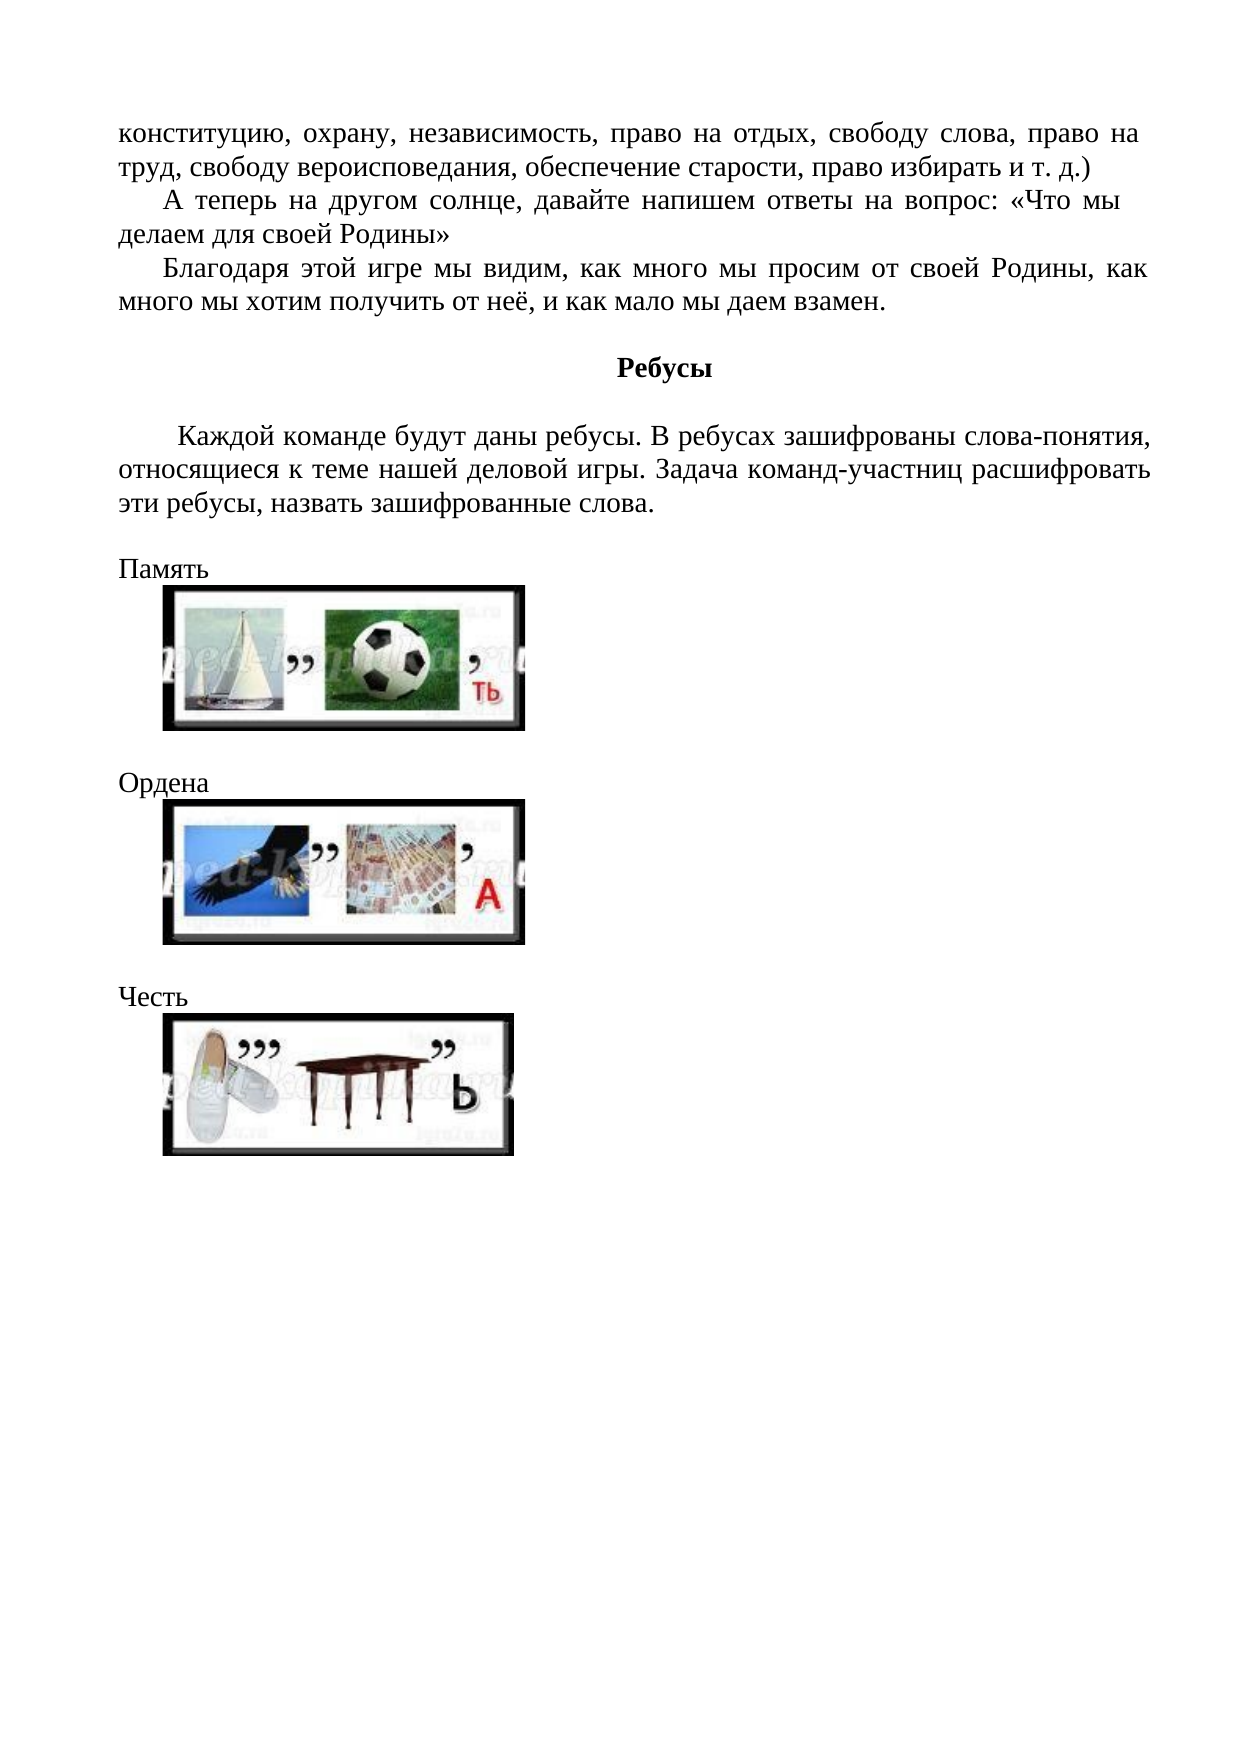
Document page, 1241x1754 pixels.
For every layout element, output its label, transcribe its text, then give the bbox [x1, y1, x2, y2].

text Память [118, 552, 1166, 585]
text конституцию, охрану, независимость, право на отдых, свободу слова, право на труд, свободу вероисповедания, обеспечение старости, право избирать и т. д.) [118, 115, 1166, 182]
text Ребусы [118, 351, 1152, 384]
picture [162, 1013, 514, 1156]
text Благодаря этой игре мы видим, как много мы просим от своей Родины, как много мы хотим получить от неё, и как мало мы даем взамен. [118, 250, 1166, 317]
text А теперь на другом солнце, давайте напишем ответы на вопрос: «Что мы делаем для своей Родины» [118, 182, 1166, 249]
picture [162, 585, 525, 731]
text Честь [118, 979, 1166, 1013]
text Ордена [118, 766, 1166, 799]
text Каждой команде будут даны ребусы. В ребусах зашифрованы слова-понятия, относящиеся к теме нашей деловой игры. Задача команд-участниц расшифровать эти ребусы, назвать зашифрованные слова. [118, 418, 1152, 518]
picture [162, 799, 525, 945]
